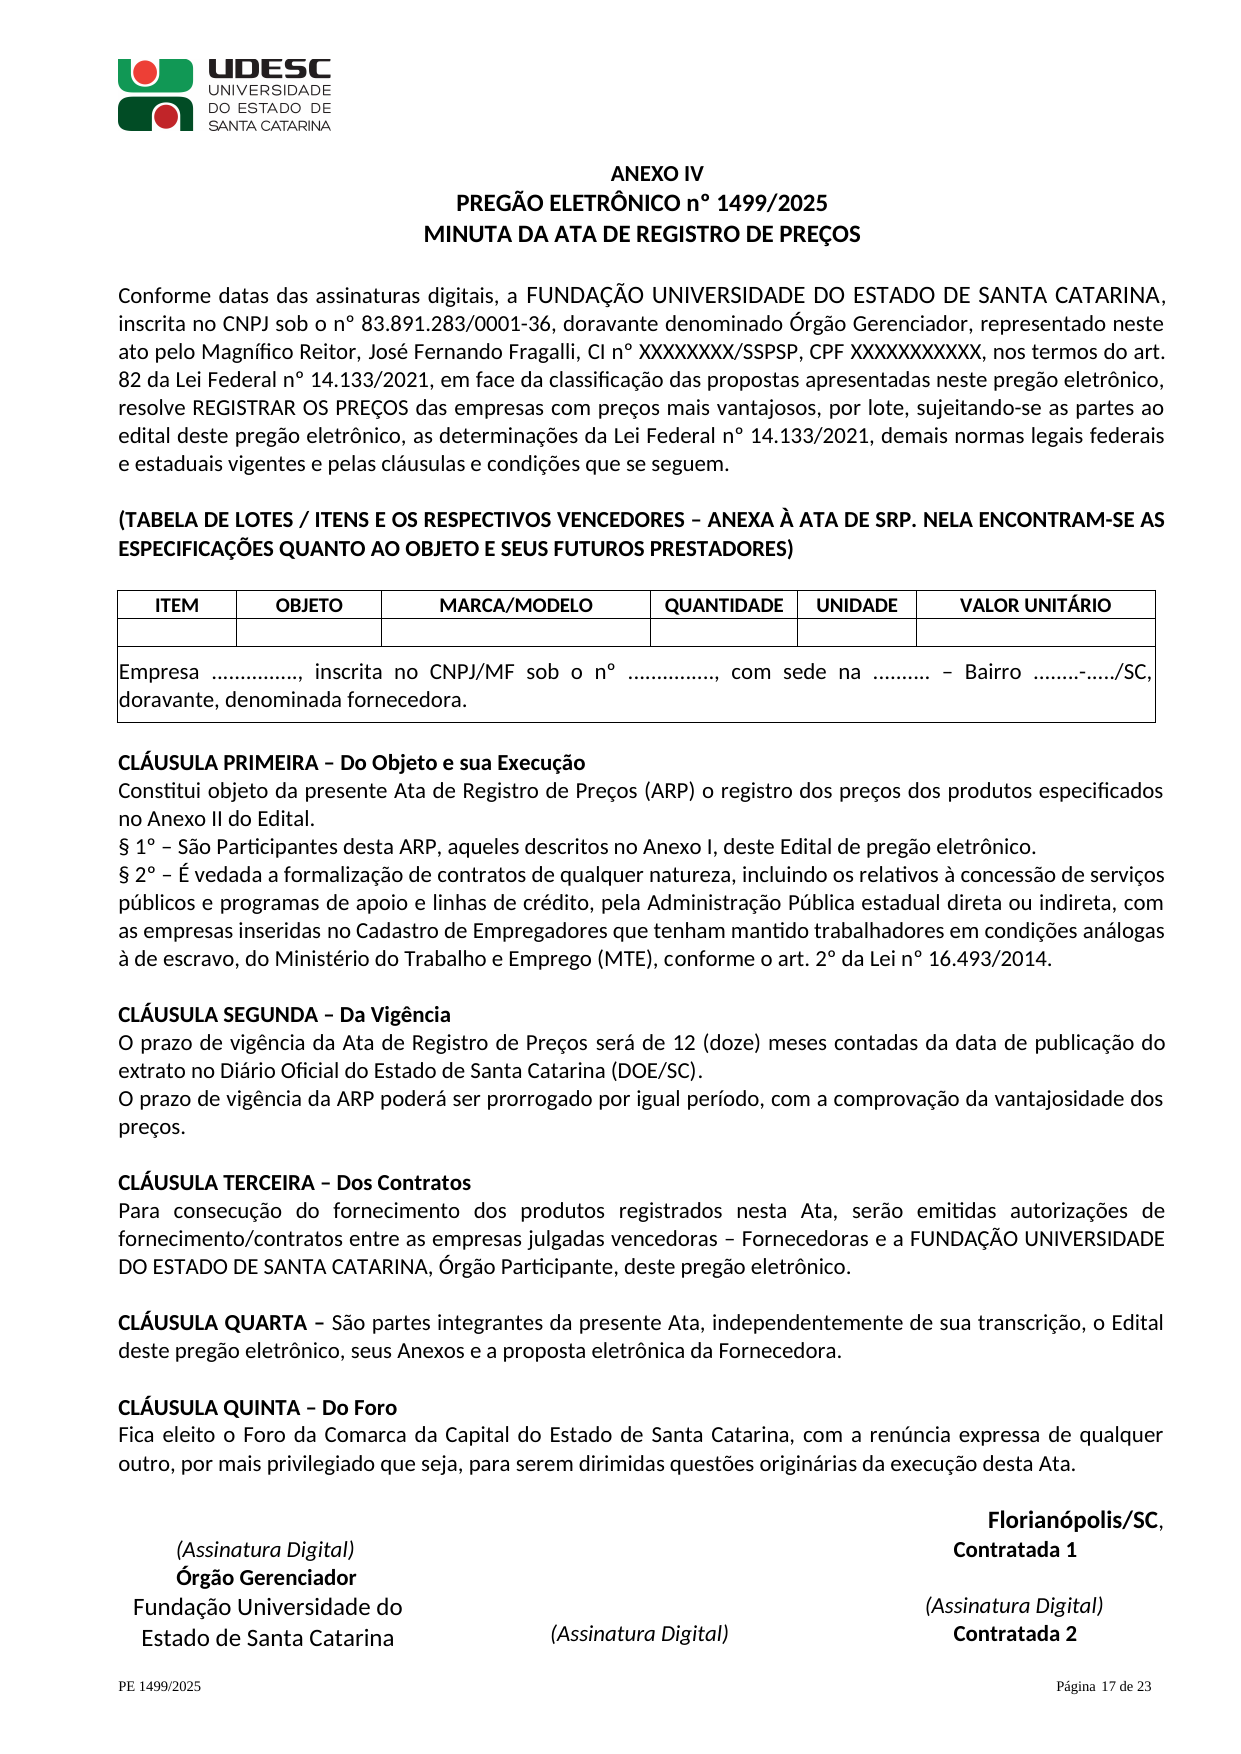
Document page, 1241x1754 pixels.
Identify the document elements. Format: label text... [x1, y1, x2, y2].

table_cell [118, 619, 236, 646]
text CLÁUSULA QUINTA – Do Foro [118, 1393, 1166, 1421]
text , [118, 1505, 1164, 1535]
text (Assinatura Digital) [867, 1591, 1164, 1619]
text (Assinatura Digital) [118, 1535, 415, 1563]
text O prazo de vigência da Ata de Registro de Preços será de 12 (doze) meses contadas da data de publicação do extrato no Diário Oficial do Estado de Santa Catarina (DOE/SC). [118, 1028, 1166, 1084]
list ANEXO IV [148, 159, 1166, 187]
text § 2º – É vedada a formalização de contratos de qualquer natureza, incluindo os relativos à concessão de serviços públicos e programas de apoio e linhas de crédito, pela Administração Pública estadual direta ou indireta, com as empresas inseridas no Cadastro de Empregadores que tenham mantido trabalhadores em condições análogas à de escravo, do Ministério do Trabalho e Emprego (MTE), conforme o art. 2º da Lei nº 16.493/2014. [118, 860, 1166, 972]
table_header UNIDADE [798, 591, 916, 618]
table_header VALOR UNITÁRIO [917, 591, 1155, 618]
text § 1º – São Participantes desta ARP, aqueles descritos no Anexo I, deste Edital de pregão eletrônico. [118, 832, 1166, 860]
table_cell [651, 619, 797, 646]
text Para consecução do fornecimento dos produtos registrados nesta Ata, serão emitidas autorizações de fornecimento/contratos entre as empresas julgadas vencedoras – Fornecedoras e a FUNDAÇÃO UNIVERSIDADE DO ESTADO DE SANTA CATARINA, Órgão Participante, deste pregão eletrônico. [118, 1196, 1166, 1281]
table_cell Empresa ..............., inscrita no CNPJ/MF sob o nº ..............., com sede na .......... – Bairro ........-...../SC, doravante, denominada fornecedora. [118, 647, 1155, 722]
text Contratada 2 [867, 1619, 1164, 1647]
table_cell [917, 619, 1155, 646]
title PREGÃO ELETRÔNICO nº 1499/2025 [118, 187, 1166, 218]
text O prazo de vigência da ARP poderá ser prorrogado por igual período, com a comprovação da vantajosidade dos preços. [118, 1084, 1166, 1140]
text Fica eleito o Foro da Comarca da Capital do Estado de Santa Catarina, com a renúncia expressa de qualquer outro, por mais privilegiado que seja, para serem dirimidas questões originárias da execução desta Ata. [118, 1421, 1166, 1477]
text Constitui objeto da presente Ata de Registro de Preços (ARP) o registro dos preços dos produtos especificados no Anexo II do Edital. [118, 776, 1166, 832]
table_header QUANTIDADE [651, 591, 797, 618]
text Contratada 1 [867, 1535, 1164, 1563]
text CLÁUSULA QUARTA – São partes integrantes da presente Ata, independentemente de sua transcrição, o Edital deste pregão eletrônico, seus Anexos e a proposta eletrônica da Fornecedora. [118, 1308, 1166, 1364]
text CLÁUSULA SEGUNDA – Da Vigência [118, 1000, 1166, 1028]
subtitle (TABELA DE LOTES / ITENS E OS RESPECTIVOS VENCEDORES – ANEXA À ATA DE SRP. NELA ENCONTRAM-SE AS ESPECIFICAÇÕES QUANTO AO OBJETO E SEUS FUTUROS PRESTADORES) [118, 506, 1166, 562]
text Órgão Gerenciador [118, 1563, 415, 1591]
table_header ITEM [118, 591, 236, 618]
picture [118, 59, 331, 131]
table_header OBJETO [237, 591, 381, 618]
table_cell [237, 619, 381, 646]
text CLÁUSULA TERCEIRA – Dos Contratos [118, 1168, 1166, 1196]
text Fundação Universidade do Estado de Santa Catarina [118, 1591, 417, 1652]
text Conforme datas das assinaturas digitais, a FUNDAÇÃO UNIVERSIDADE DO ESTADO DE SANTA CATARINA, inscrita no CNPJ sob o nº 83.891.283/0001-36, doravante denominado Órgão Gerenciador, representado neste ato pelo Magnífico Reitor, José Fernando Fragalli, CI nº XXXXXXXX/SSPSP, CPF XXXXXXXXXXX, nos termos do art. 82 da Lei Federal nº 14.133/2021, em face da classificação das propostas apresentadas neste pregão eletrônico, resolve REGISTRAR OS PREÇOS das empresas com preços mais vantajosos, por lote, sujeitando-se as partes ao edital deste pregão eletrônico, as determinações da Lei Federal nº 14.133/2021, demais normas legais federais e estaduais vigentes e pelas cláusulas e condições que se seguem. [118, 279, 1166, 478]
table_header MARCA/MODELO [382, 591, 650, 618]
subtitle CLÁUSULA PRIMEIRA – Do Objeto e sua Execução [118, 748, 1166, 776]
table_cell [798, 619, 916, 646]
table_cell [382, 619, 650, 646]
subtitle MINUTA DA ATA DE REGISTRO DE PREÇOS [118, 218, 1166, 248]
text (Assinatura Digital) [492, 1619, 789, 1647]
